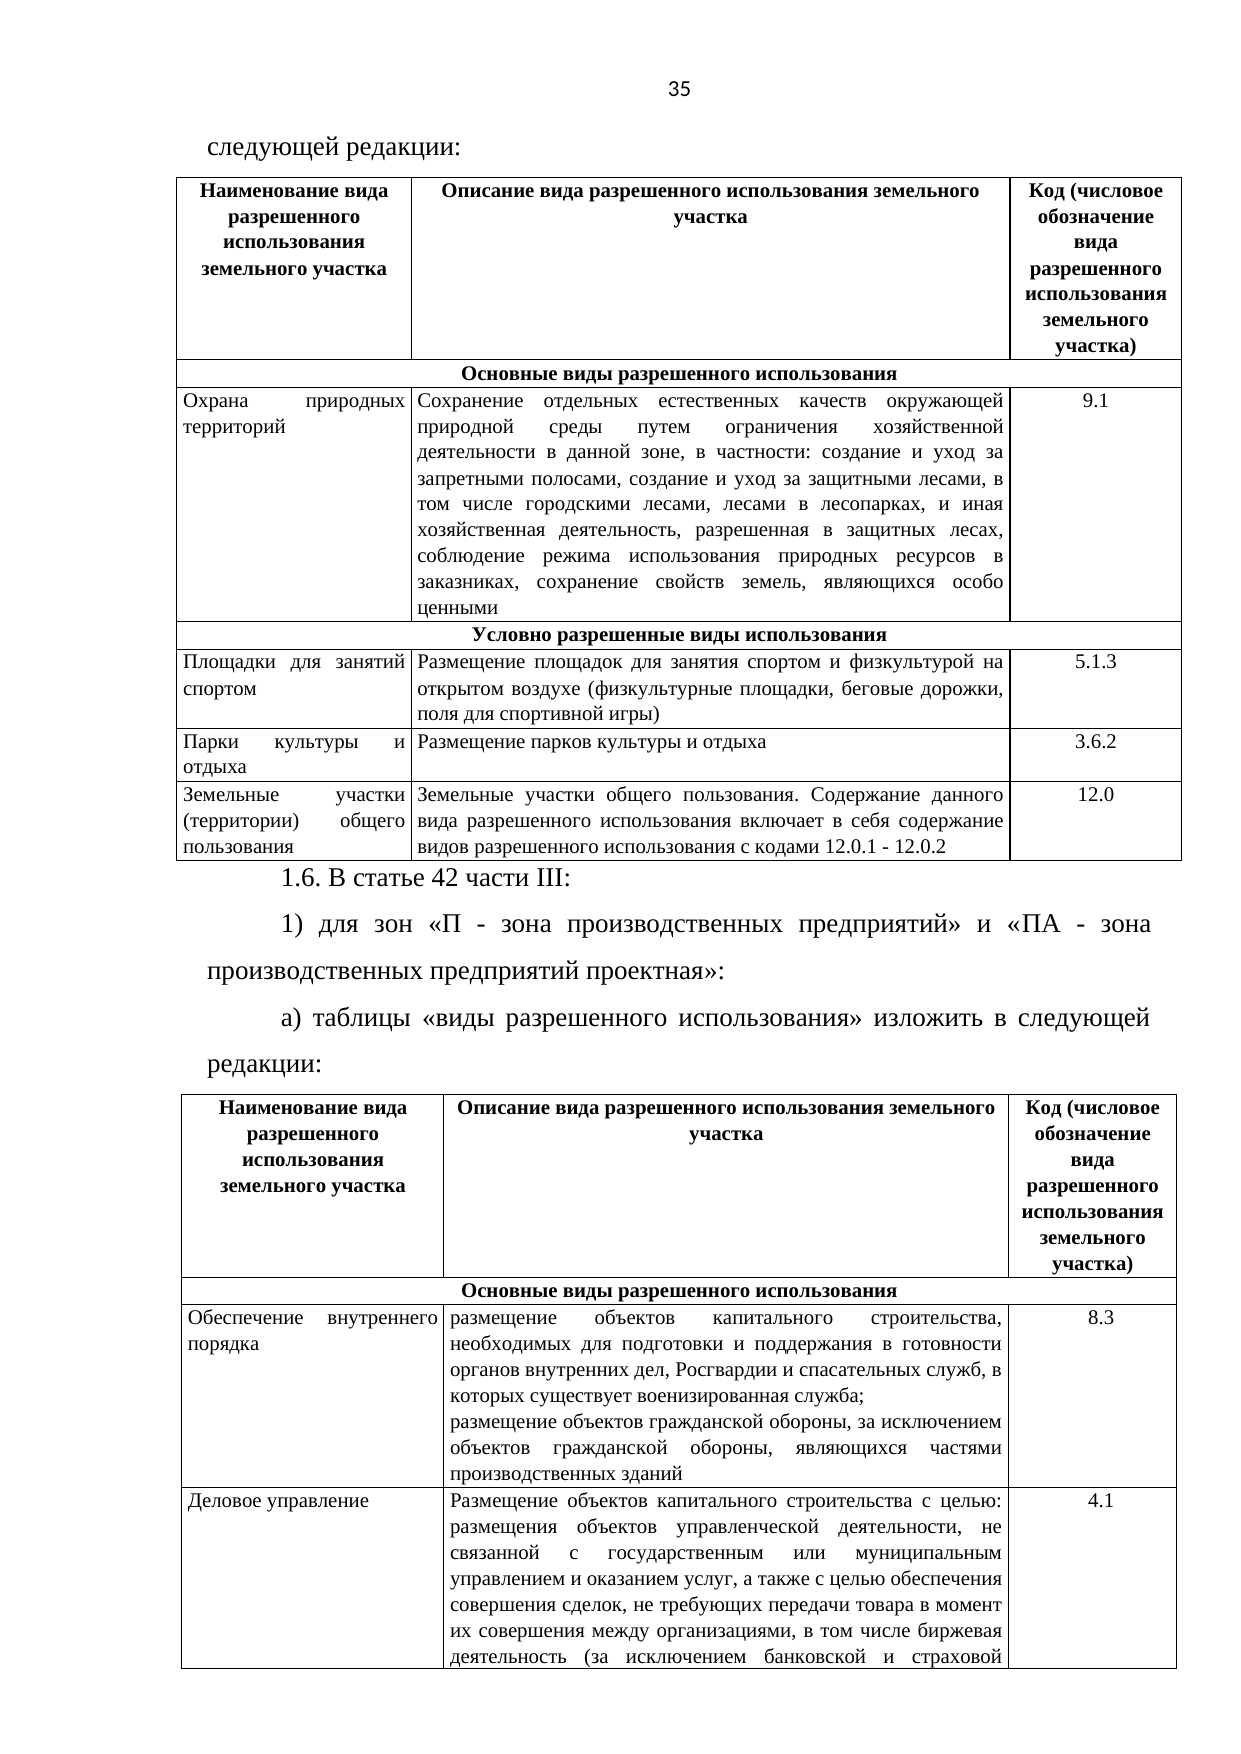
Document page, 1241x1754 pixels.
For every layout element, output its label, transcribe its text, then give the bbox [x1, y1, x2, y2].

table_cell 5.1.3 [1011, 650, 1181, 727]
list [207, 130, 1152, 161]
table_cell Условно разрешенные виды использования [177, 622, 1181, 648]
table_header Наименование вида разрешенного использования земельного участка [177, 178, 411, 359]
table_cell размещение объектов капитального строительства, необходимых для подготовки и поддержания в готовности органов внутренних дел, Росгвардии и спасательных служб, в которых существует военизированная служба; размещение объектов гражданской обороны, за исключением объектов гражданской обороны, являющихся частями производственных зданий [444, 1305, 1008, 1487]
text 1) для зон «П - зона производственных предприятий» и «ПА - зона производственных предприятий проектная»: [207, 907, 1152, 985]
table_header Описание вида разрешенного использования земельного участка [444, 1095, 1008, 1277]
table_cell Земельные участки (территории) общего пользования [177, 782, 411, 860]
text а) таблицы «виды разрешенного использования» изложить в следующей редакции: [207, 1001, 1152, 1078]
text 1.6. В статье 42 части III: [207, 861, 1152, 892]
table_cell Охрана природных территорий [177, 388, 411, 621]
table_header Код (числовое обозначение вида разрешенного использования земельного участка) [1011, 178, 1181, 359]
table_cell 8.3 [1009, 1305, 1176, 1487]
table_cell 12.0 [1011, 782, 1181, 860]
table_header Наименование вида разрешенного использования земельного участка [182, 1095, 443, 1277]
table_cell 3.6.2 [1011, 729, 1181, 781]
table_cell Обеспечение внутреннего порядка [182, 1305, 443, 1487]
table_header Код (числовое обозначение вида разрешенного использования земельного участка) [1009, 1095, 1176, 1277]
table_cell Размещение площадок для занятия спортом и физкультурой на открытом воздухе (физкультурные площадки, беговые дорожки, поля для спортивной игры) [412, 650, 1009, 727]
table_cell 4.1 [1009, 1488, 1176, 1668]
table_cell Размещение парков культуры и отдыха [412, 729, 1009, 781]
table_cell Основные виды разрешенного использования [182, 1278, 1176, 1304]
table_cell Основные виды разрешенного использования [177, 360, 1181, 387]
table_header Описание вида разрешенного использования земельного участка [412, 178, 1009, 359]
table_cell Деловое управление [182, 1488, 443, 1668]
table_cell 9.1 [1011, 388, 1181, 621]
table_cell Парки культуры и отдыха [177, 729, 411, 781]
table_cell Земельные участки общего пользования. Содержание данного вида разрешенного использования включает в себя содержание видов разрешенного использования с кодами 12.0.1 - 12.0.2 [412, 782, 1009, 860]
table_cell Площадки для занятий спортом [177, 650, 411, 727]
